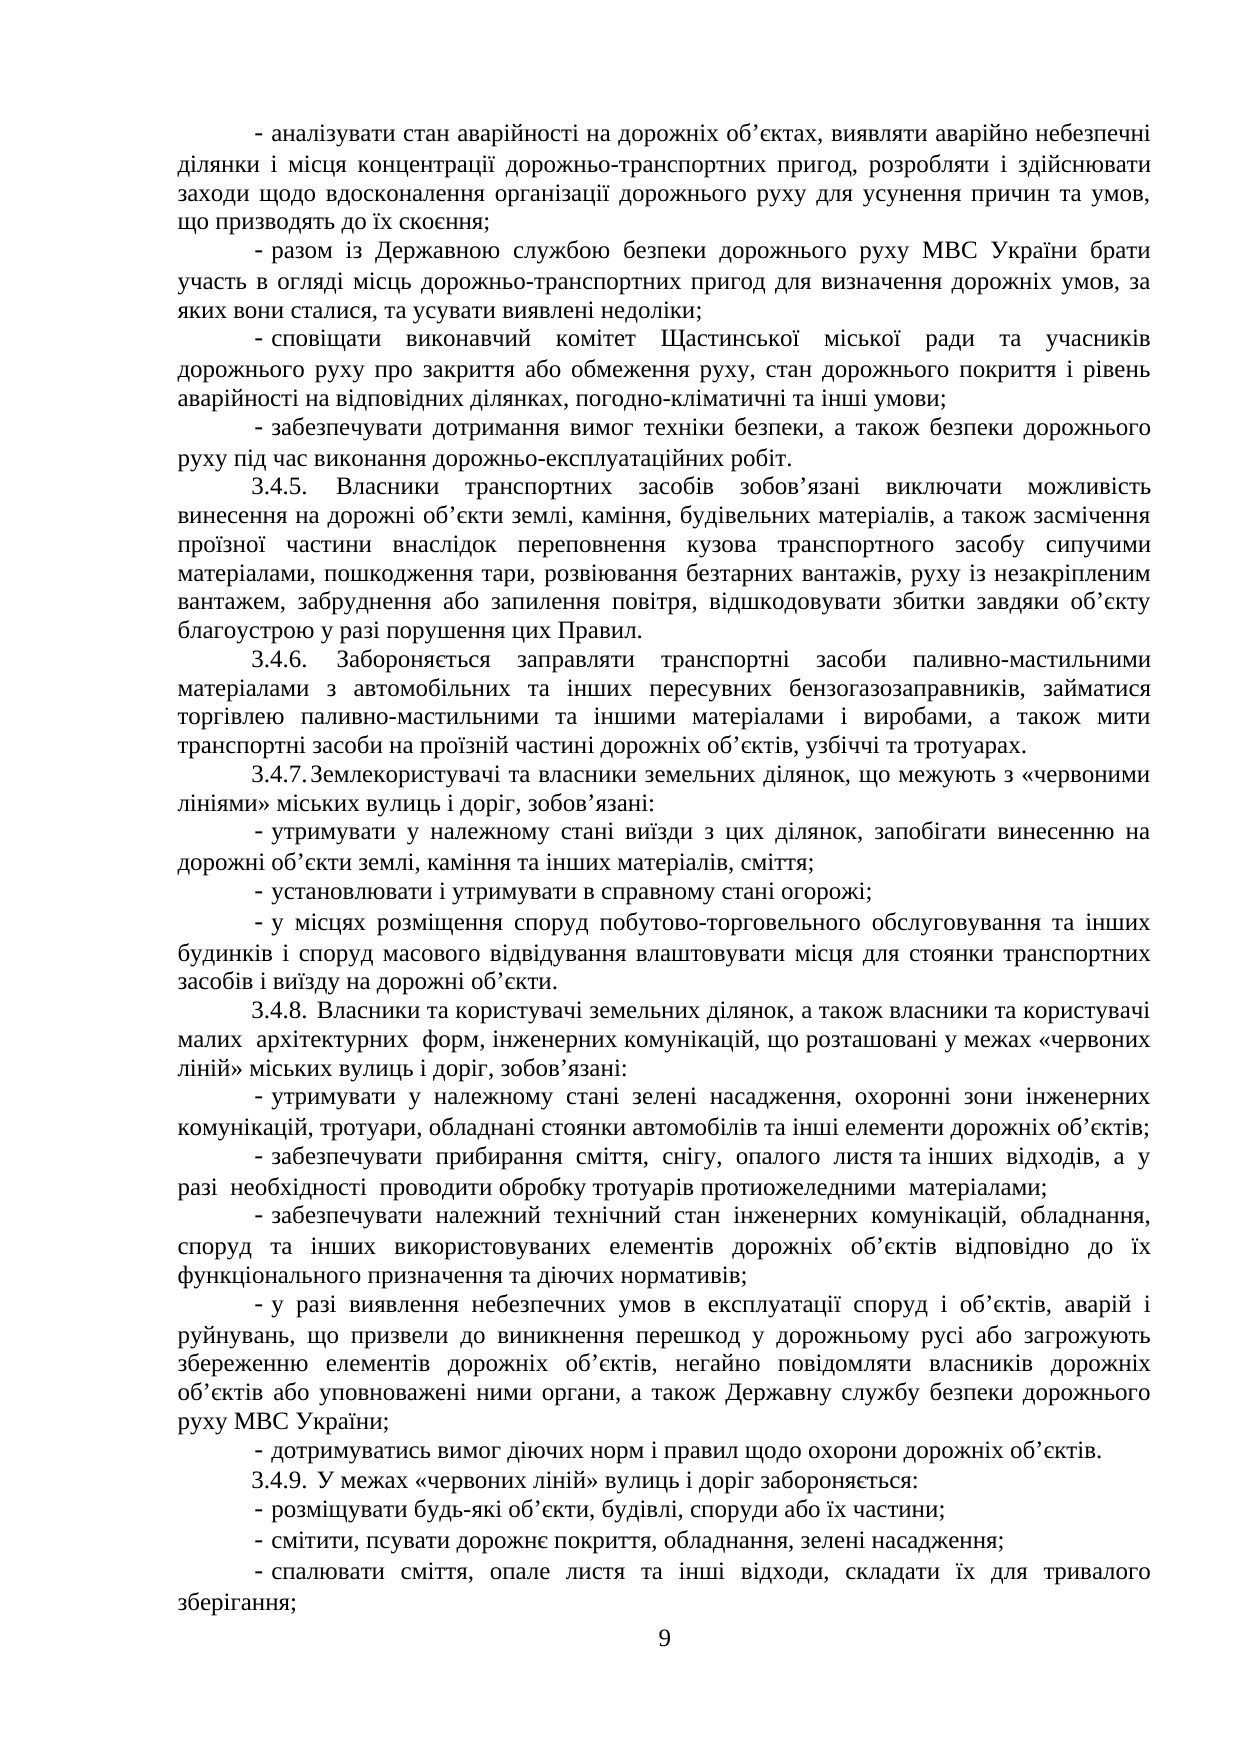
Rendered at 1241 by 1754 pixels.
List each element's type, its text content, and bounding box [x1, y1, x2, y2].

list установлювати і утримувати в справному стані огорожі; [177, 876, 1152, 907]
list у місцях розміщення споруд побутово-торговельного обслуговування та інших будинків і споруд масового відвідування влаштовувати місця для стоянки транспортних засобів і виїзду на дорожні об’єкти. [177, 907, 1152, 995]
list аналізувати стан аварійності на дорожніх об’єктах, виявляти аварійно небезпечні ділянки і місця концентрації дорожньо-транспортних пригод, розробляти і здійснювати заходи щодо вдосконалення організації дорожнього руху для усунення причин та умов, що призводять до їх скоєння; [177, 118, 1152, 235]
list у разі виявлення небезпечних умов в експлуатації споруд і об’єктів, аварій і руйнувань, що призвели до виникнення перешкод у дорожньому русі або загрожують збереженню елементів дорожніх об’єктів, негайно повідомляти власників дорожніх об’єктів або уповноважені ними органи, а також Державну службу безпеки дорожнього руху МВС України; [177, 1289, 1152, 1435]
list спалювати сміття, опале листя та інші відходи, складати їх для тривалого зберігання; [177, 1556, 1152, 1616]
list дотримуватись вимог діючих норм і правил щодо охорони дорожніх об’єктів. [177, 1435, 1152, 1466]
list Землекористувачі та власники земельних ділянок, що межують з «червоними лініями» міських вулиць і доріг, зобов’язані: [177, 759, 1152, 816]
list разом із Державною службою безпеки дорожнього руху МВС України брати участь в огляді місць дорожньо-транспортних пригод для визначення дорожніх умов, за яких вони сталися, та усувати виявлені недоліки; [177, 235, 1152, 323]
list забезпечувати дотримання вимог техніки безпеки, а також безпеки дорожнього руху під час виконання дорожньо-експлуатаційних робіт. [177, 412, 1152, 471]
list Власники та користувачі земельних ділянок, а також власники та користувачі малих архітектурних форм, інженерних комунікацій, що розташовані у межах «червоних ліній» міських вулиць і доріг, зобов’язані: [177, 995, 1152, 1081]
list забезпечувати прибирання сміття, снігу, опалого листя та інших відходів, а у разі необхідності проводити обробку тротуарів протиожеледними матеріалами; [177, 1141, 1152, 1201]
list Власники транспортних засобів зобов’язані виключати можливість винесення на дорожні об’єкти землі, каміння, будівельних матеріалів, а також засмічення проїзної частини внаслідок переповнення кузова транспортного засобу сипучими матеріалами, пошкодження тари, розвіювання безтарних вантажів, руху із незакріпленим вантажем, забруднення або запилення повітря, відшкодовувати збитки завдяки об’єкту благоустрою у разі порушення цих Правил. [177, 471, 1152, 644]
list Забороняється заправляти транспортні засоби паливно-мастильними матеріалами з автомобільних та інших пересувних бензогазозаправників, займатися торгівлею паливно-мастильними та іншими матеріалами і виробами, а також мити транспортні засоби на проїзній частині дорожніх об’єктів, узбіччі та тротуарах. [177, 644, 1152, 759]
list У межах «червоних ліній» вулиць і доріг забороняється: [177, 1466, 1152, 1494]
list розміщувати будь-які об’єкти, будівлі, споруди або їх частини; [177, 1494, 1152, 1525]
list забезпечувати належний технічний стан інженерних комунікацій, обладнання, споруд та інших використовуваних елементів дорожніх об’єктів відповідно до їх функціонального призначення та діючих нормативів; [177, 1201, 1152, 1289]
list утримувати у належному стані виїзди з цих ділянок, запобігати винесенню на дорожні об’єкти землі, каміння та інших матеріалів, сміття; [177, 816, 1152, 876]
list смітити, псувати дорожнє покриття, обладнання, зелені насадження; [177, 1525, 1152, 1556]
list утримувати у належному стані зелені насадження, охоронні зони інженерних комунікацій, тротуари, обладнані стоянки автомобілів та інші елементи дорожніх об’єктів; [177, 1081, 1152, 1141]
list сповіщати виконавчий комітет Щастинської міської ради та учасників дорожнього руху про закриття або обмеження руху, стан дорожнього покриття і рівень аварійності на відповідних ділянках, погодно-кліматичні та інші умови; [177, 323, 1152, 412]
